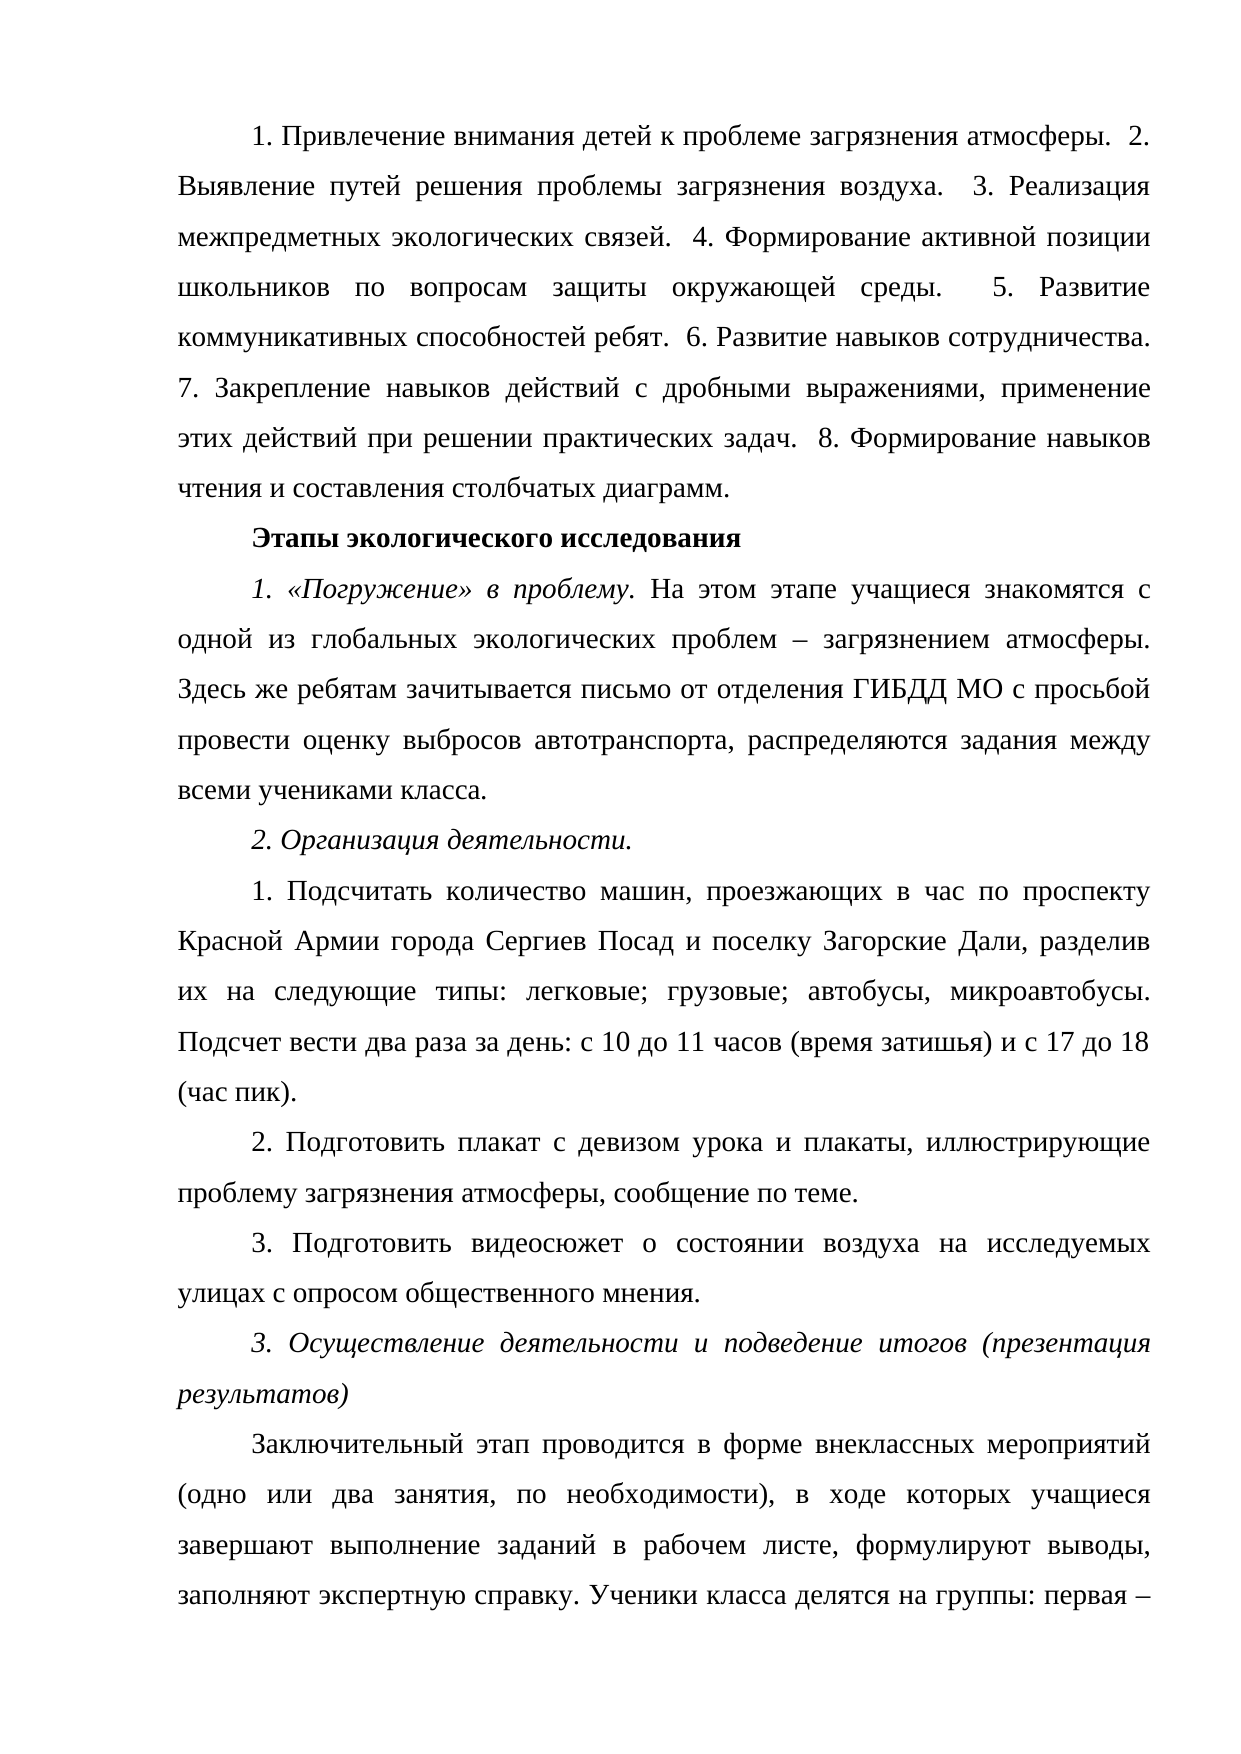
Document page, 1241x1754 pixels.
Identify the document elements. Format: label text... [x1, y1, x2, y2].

text 3. Подготовить видеосюжет о состоянии воздуха на исследуемых улицах с опросом общественного мнения. [177, 1225, 1152, 1309]
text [177, 1426, 1152, 1611]
text Этапы экологического исследования [177, 521, 1152, 554]
text 3. Осуществление деятельности и подведение итогов (презентация результатов) [177, 1326, 1152, 1409]
text 1. «Погружение» в проблему. На этом этапе учащиеся знакомятся с одной из глобальных экологических проблем – загрязнением атмосферы. Здесь же ребятам зачитывается письмо от отделения ГИБДД МО с просьбой провести оценку выбросов автотранспорта, распределяются задания между всеми учениками класса. [177, 571, 1152, 806]
text 2. Подготовить плакат с девизом урока и плакаты, иллюстрирующие проблему загрязнения атмосферы, сообщение по теме. [177, 1124, 1152, 1208]
text 1. Подсчитать количество машин, проезжающих в час по проспекту Красной Армии города Сергиев Посад и поселку Загорские Дали, разделив их на следующие типы: легковые; грузовые; автобусы, микроавтобусы. Подсчет вести два раза за день: с 10 до 11 часов (время затишья) и с 17 до 18 (час пик). [177, 873, 1152, 1108]
text 2. Организация деятельности. [177, 822, 1152, 856]
text 1. Привлечение внимания детей к проблеме загрязнения атмосферы. 2. Выявление путей решения проблемы загрязнения воздуха. 3. Реализация межпредметных экологических связей. 4. Формирование активной позиции школьников по вопросам защиты окружающей среды. 5. Развитие коммуникативных способностей ребят. 6. Развитие навыков сотрудничества. 7. Закрепление навыков действий с дробными выражениями, применение этих действий при решении практических задач. 8. Формирование навыков чтения и составления столбчатых диаграмм. [177, 118, 1152, 504]
